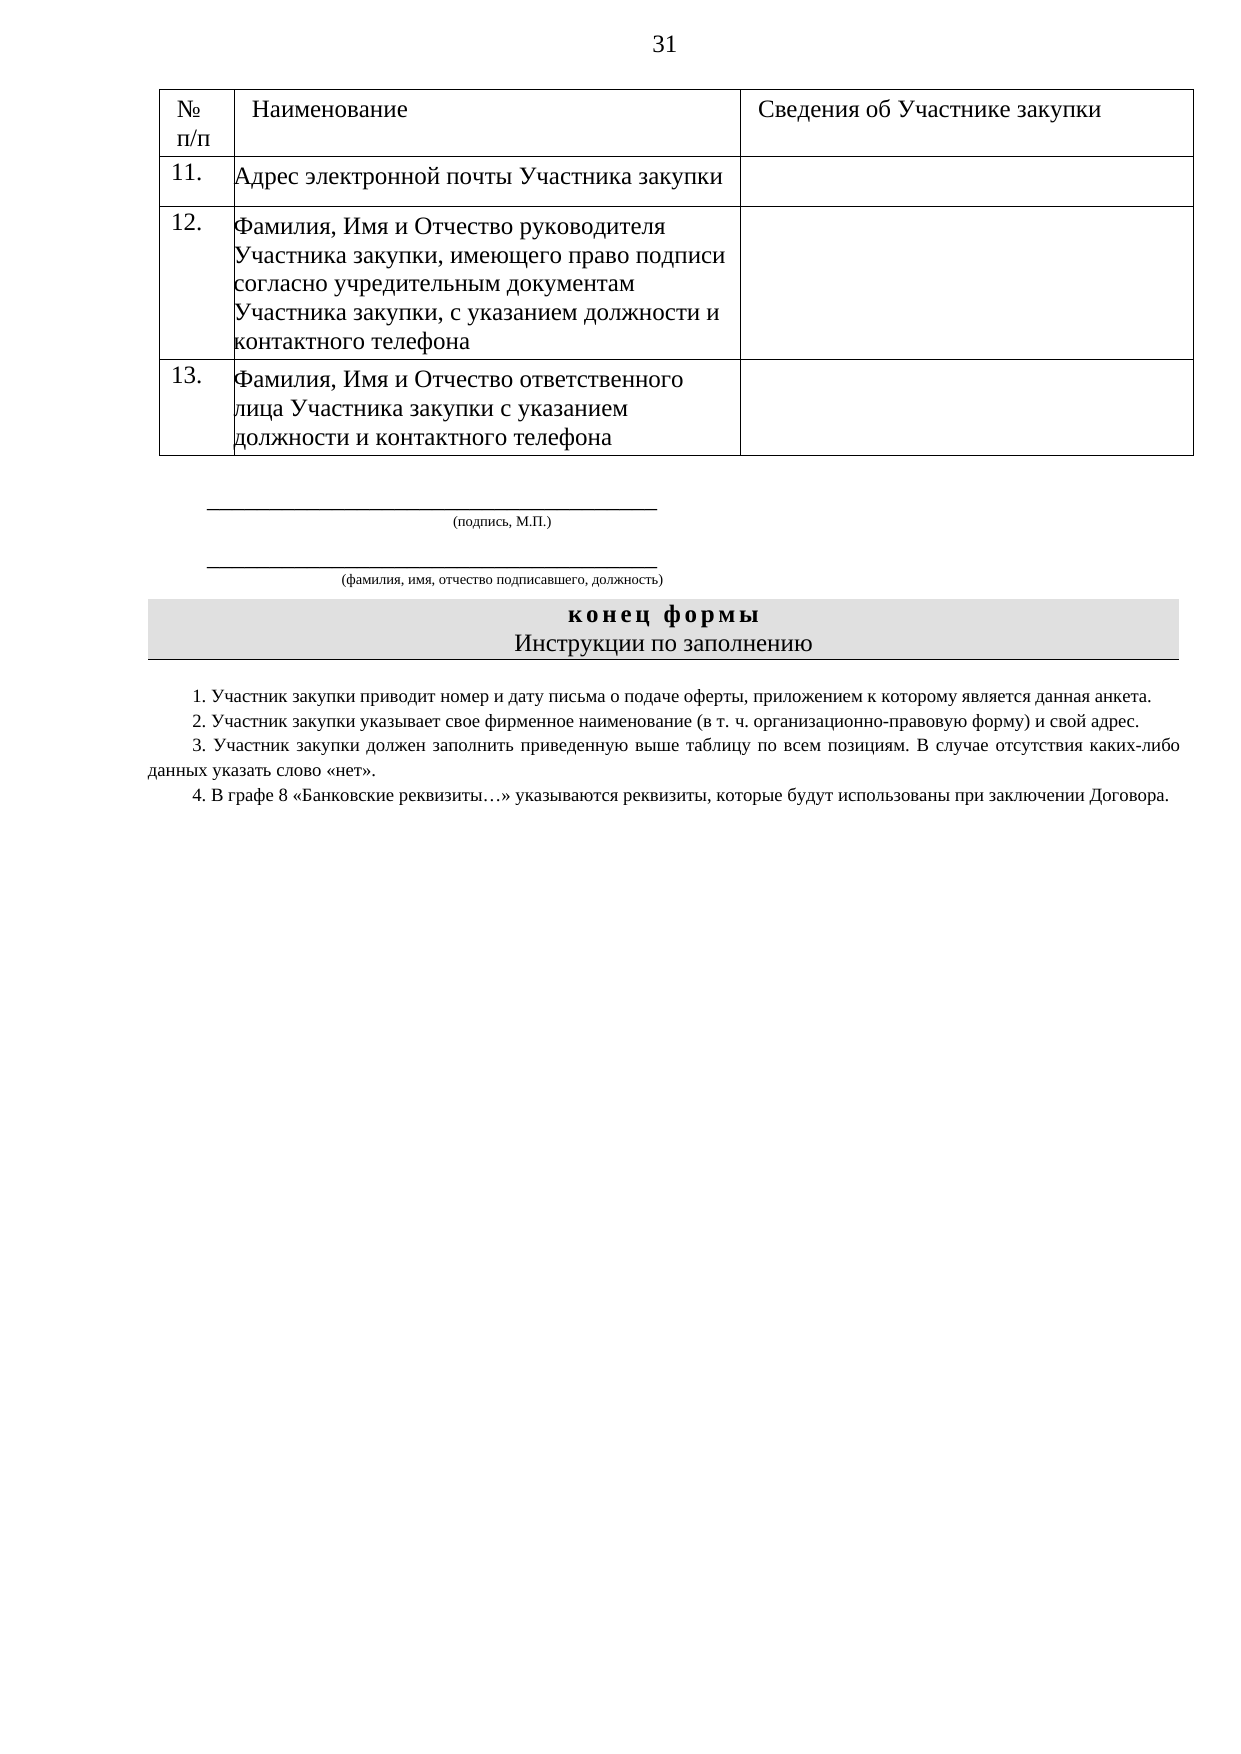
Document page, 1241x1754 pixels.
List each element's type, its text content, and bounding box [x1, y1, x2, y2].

table_cell [160, 207, 234, 359]
table_cell [741, 207, 1193, 359]
text 1. Участник закупки приводит номер и дату письма о подаче оферты, приложением к которому является данная анкета. [148, 685, 1181, 706]
text конец формы [148, 599, 1179, 628]
text 2. Участник закупки указывает свое фирменное наименование (в т. ч. организационно-правовую форму) и свой адрес. [148, 709, 1181, 731]
text ____________________________________ [148, 484, 1181, 513]
text 4. В графе 8 «Банковские реквизиты…» указываются реквизиты, которые будут использованы при заключении Договора. [148, 784, 1181, 806]
table_cell [741, 360, 1193, 454]
text (фамилия, имя, отчество подписавшего, должность) [148, 571, 797, 599]
table_cell Адрес электронной почты Участника закупки [235, 157, 740, 206]
table_cell Фамилия, Имя и Отчество руководителя Участника закупки, имеющего право подписи согласно учредительным документам Участника закупки, с указанием должности и контактного телефона [235, 207, 740, 359]
text 3. Участник закупки должен заполнить приведенную выше таблицу по всем позициям. В случае отсутствия каких-либо данных указать слово «нет». [148, 734, 1181, 781]
table_cell [741, 157, 1193, 206]
table_header № п/п [160, 90, 234, 156]
text ____________________________________ [148, 542, 1181, 571]
table_cell Фамилия, Имя и Отчество ответственного лица Участника закупки с указанием должности и контактного телефона [235, 360, 740, 454]
table_cell [160, 157, 234, 206]
text Инструкции по заполнению [148, 628, 1179, 659]
table_cell [160, 360, 234, 454]
table_header Сведения об Участнике закупки [741, 90, 1193, 156]
text (подпись, М.П.) [148, 513, 797, 542]
table_header Наименование [235, 90, 740, 156]
